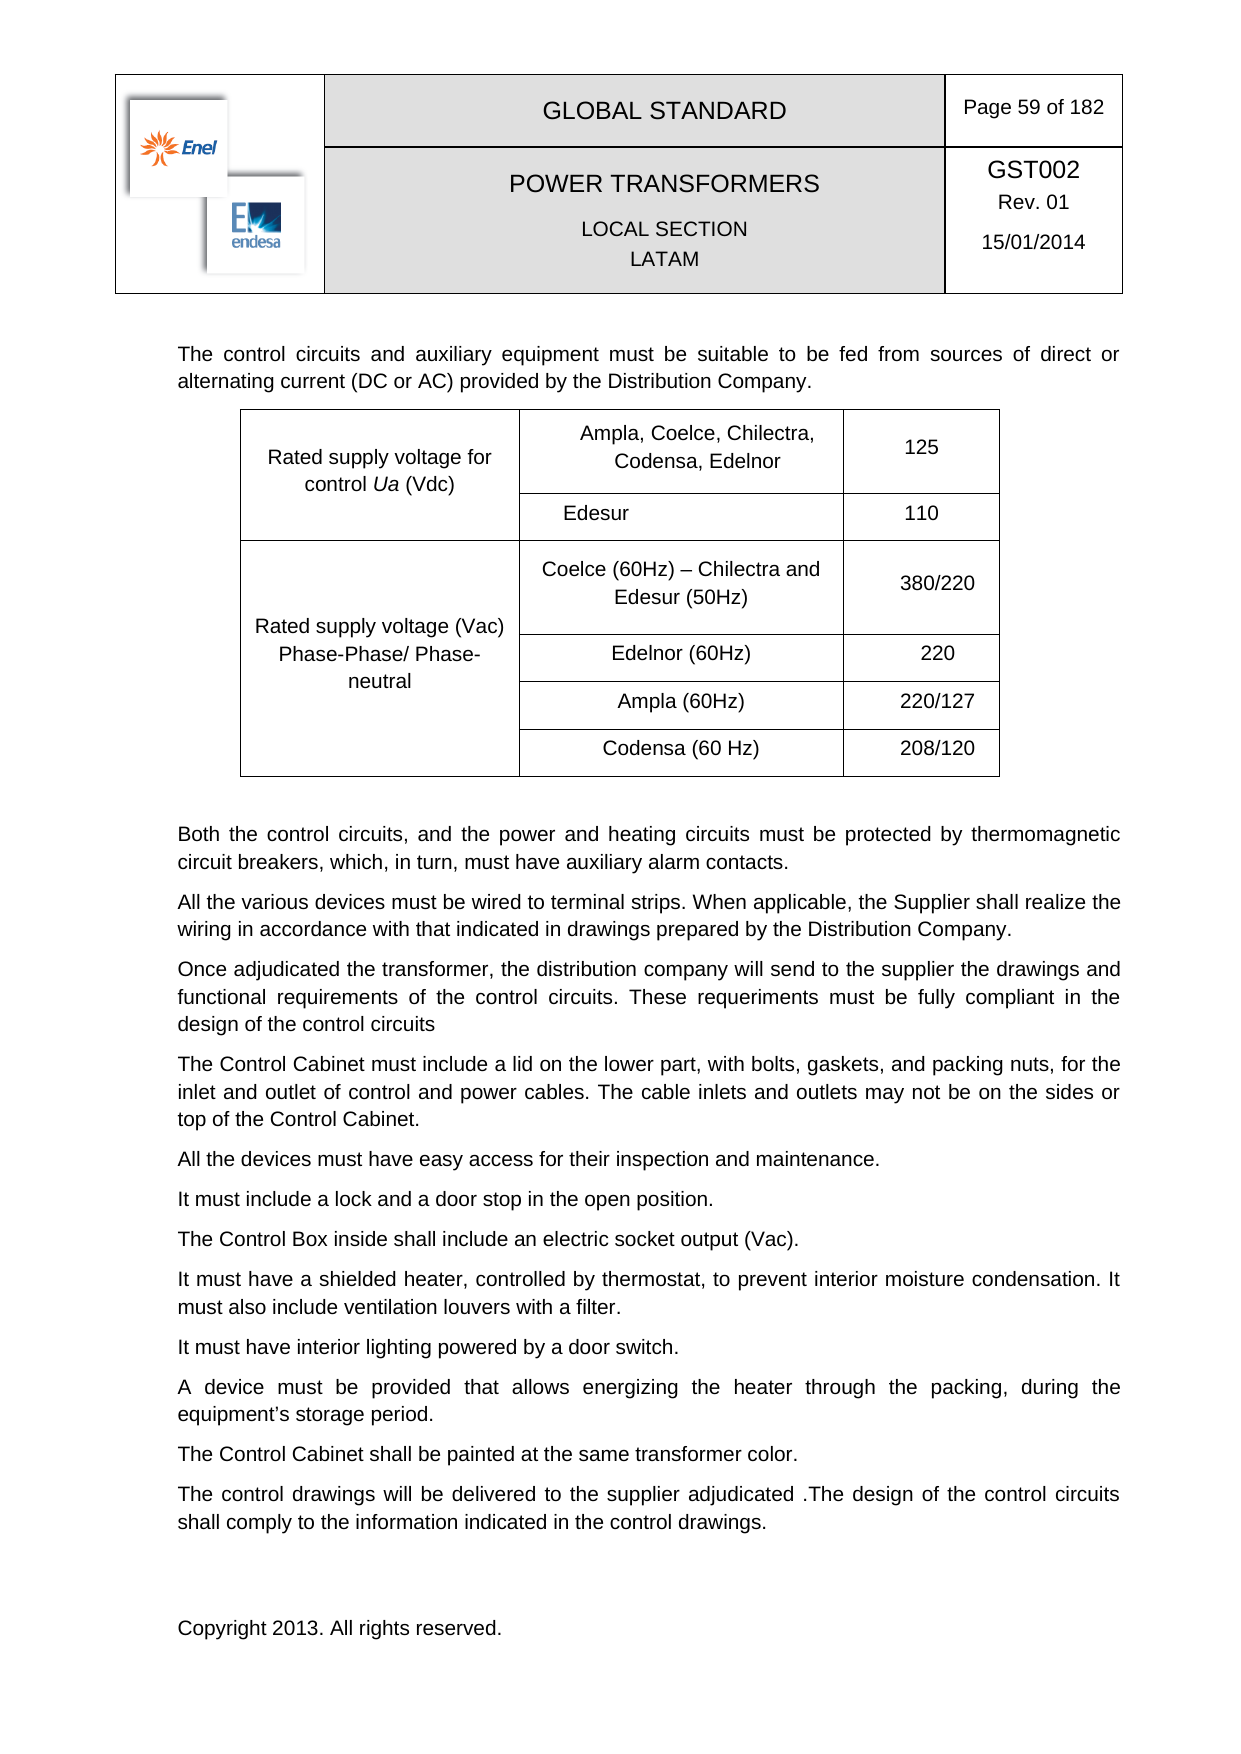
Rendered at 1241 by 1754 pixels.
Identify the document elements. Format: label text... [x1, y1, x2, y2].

text The Control Cabinet must include a lid on the lower part, with bolts, gaskets, and packing nuts, for the inlet and outlet of control and power cables. The cable inlets and outlets may not be on the sides or top of the Control Cabinet. [177, 1052, 1122, 1131]
table_cell 220/127 [844, 682, 999, 728]
table_cell 220 [844, 635, 999, 681]
text It must have a shielded heater, controlled by thermostat, to prevent interior moisture condensation. It must also include ventilation louvers with a filter. [177, 1267, 1122, 1318]
table_cell Coelce (60Hz) – Chilectra and Edesur (50Hz) [520, 541, 843, 634]
table_cell Rated supply voltage (Vac) Phase-Phase/ Phase-neutral [241, 541, 519, 776]
text A device must be provided that allows energizing the heater through the packing, during the equipment’s storage period. [177, 1374, 1122, 1426]
table_cell Ampla (60Hz) [520, 682, 843, 728]
table_header 125 [844, 410, 999, 493]
table_cell Edelnor (60Hz) [520, 635, 843, 681]
text Once adjudicated the transformer, the distribution company will send to the supplier the drawings and functional requirements of the control circuits. These requeriments must be fully compliant in the design of the control circuits [177, 957, 1122, 1036]
table_cell Codensa (60 Hz) [520, 730, 843, 776]
table_header Ampla, Coelce, Chilectra, Codensa, Edelnor [520, 410, 843, 493]
table_cell Edesur [520, 494, 843, 540]
text The Control Cabinet shall be painted at the same transformer color. [177, 1442, 1122, 1466]
text Both the control circuits, and the power and heating circuits must be protected by thermomagnetic circuit breakers, which, in turn, must have auxiliary alarm contacts. [177, 822, 1122, 873]
text The control drawings will be delivered to the supplier adjudicated .The design of the control circuits shall comply to the information indicated in the control drawings. [177, 1482, 1122, 1533]
table_cell 208/120 [844, 730, 999, 776]
text It must have interior lighting powered by a door switch. [177, 1334, 1122, 1358]
table_header Rated supply voltage for control Ua (Vdc) [241, 410, 519, 540]
text It must include a lock and a door stop in the open position. [177, 1187, 1122, 1211]
table_cell 110 [844, 494, 999, 540]
text All the various devices must be wired to terminal strips. When applicable, the Supplier shall realize the wiring in accordance with that indicated in drawings prepared by the Distribution Company. [177, 889, 1122, 941]
table_cell 380/220 [844, 541, 999, 634]
text All the devices must have easy access for their inspection and maintenance. [177, 1147, 1122, 1171]
text The control circuits and auxiliary equipment must be suitable to be fed from sources of direct or alternating current (DC or AC) provided by the Distribution Company. [177, 342, 1122, 393]
text The Control Box inside shall include an electric socket output (Vac). [177, 1227, 1122, 1251]
